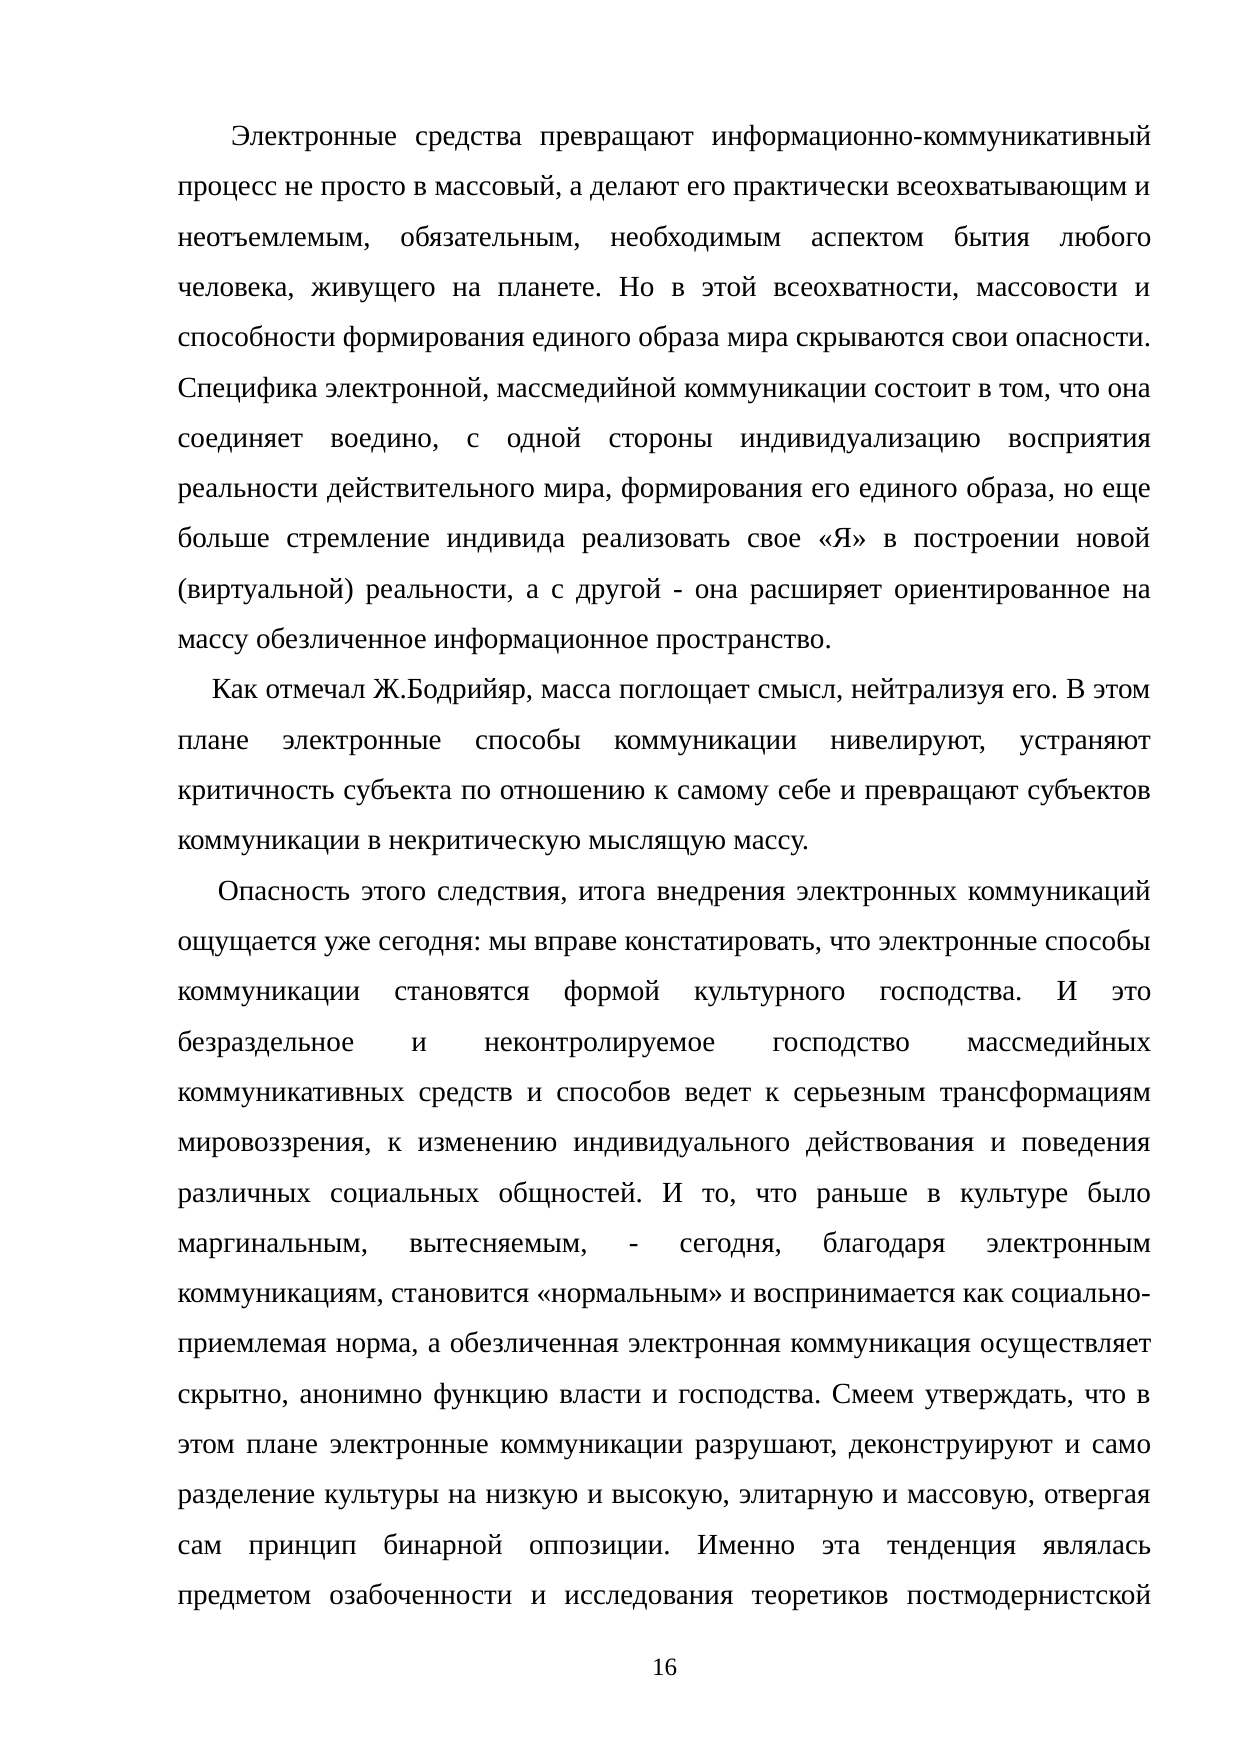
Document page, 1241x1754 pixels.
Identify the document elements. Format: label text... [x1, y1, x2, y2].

text Электронные средства превращают информационно-коммуникативный процесс не просто в массовый, а делают его практически всеохватывающим и неотъемлемым, обязательным, необходимым аспектом бытия любого человека, живущего на планете. Но в этой всеохватности, массовости и способности формирования единого образа мира скрываются свои опасности. Специфика электронной, массмедийной коммуникации состоит в том, что она соединяет воедино, с одной стороны индивидуализацию восприятия реальности действительного мира, формирования его единого образа, но еще больше стремление индивида реализовать свое «Я» в построении новой (виртуальной) реальности, а с другой - она расширяет ориентированное на массу обезличенное информационное пространство. [177, 118, 1152, 655]
text Как отмечал Ж.Бодрийяр, масса поглощает смысл, нейтрализуя его. В этом плане электронные способы коммуникации нивелируют, устраняют критичность субъекта по отношению к самому себе и превращают субъектов коммуникации в некритическую мыслящую массу. [177, 672, 1152, 856]
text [177, 873, 1152, 1611]
